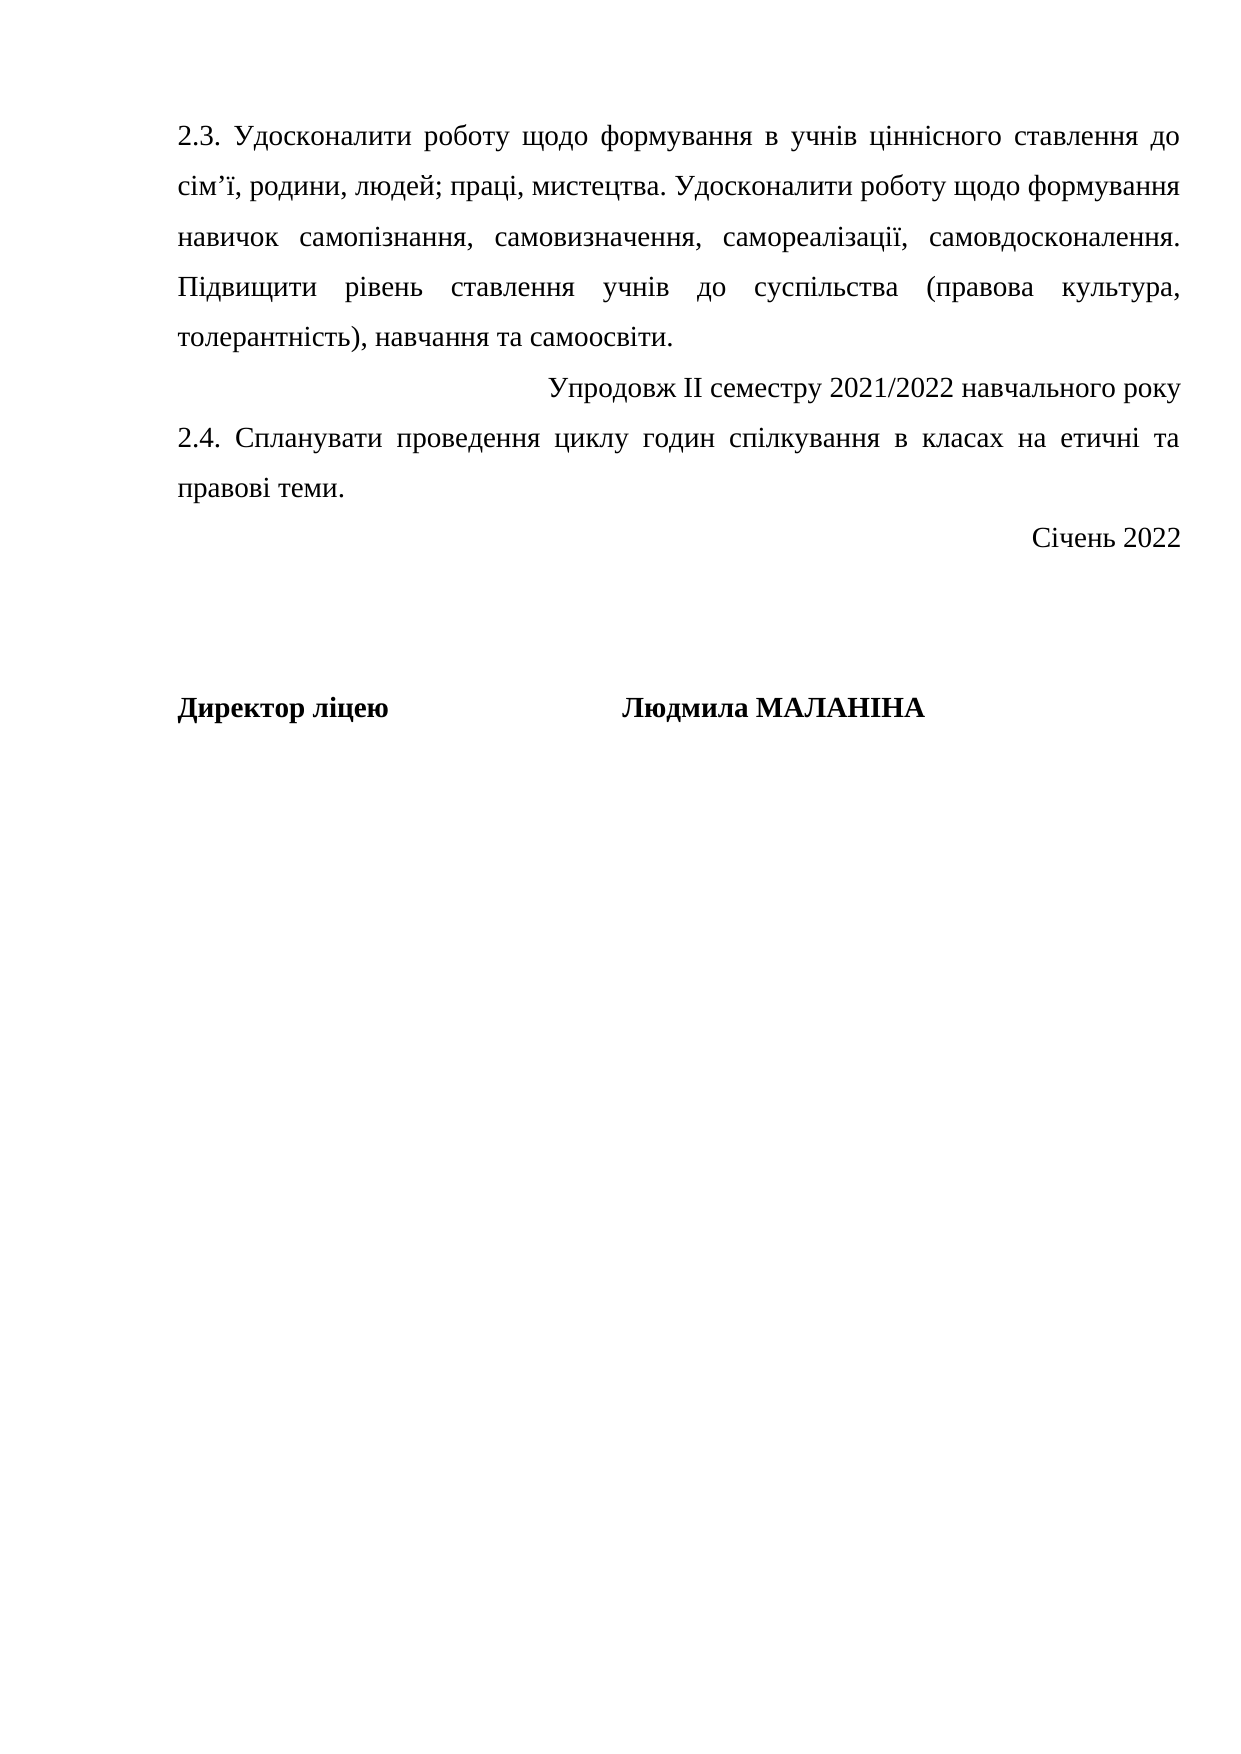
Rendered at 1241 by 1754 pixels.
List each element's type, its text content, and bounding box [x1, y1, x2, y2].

text Упродовж ІІ семестру 2021/2022 навчального року [472, 370, 1181, 403]
text Січень 2022 [177, 521, 1181, 554]
text Директор ліцею Людмила МАЛАНІНА [177, 690, 1181, 723]
text 2.3. Удосконалити роботу щодо формування в учнів ціннісного ставлення до сім’ї, родини, людей; праці, мистецтва. Удосконалити роботу щодо формування навичок самопізнання, самовизначення, самореалізації, самовдосконалення. Підвищити рівень ставлення учнів до суспільства (правова культура, толерантність), навчання та самоосвіти. [177, 118, 1181, 353]
text 2.4. Спланувати проведення циклу годин спілкування в класах на етичні та правові теми. [177, 420, 1181, 504]
